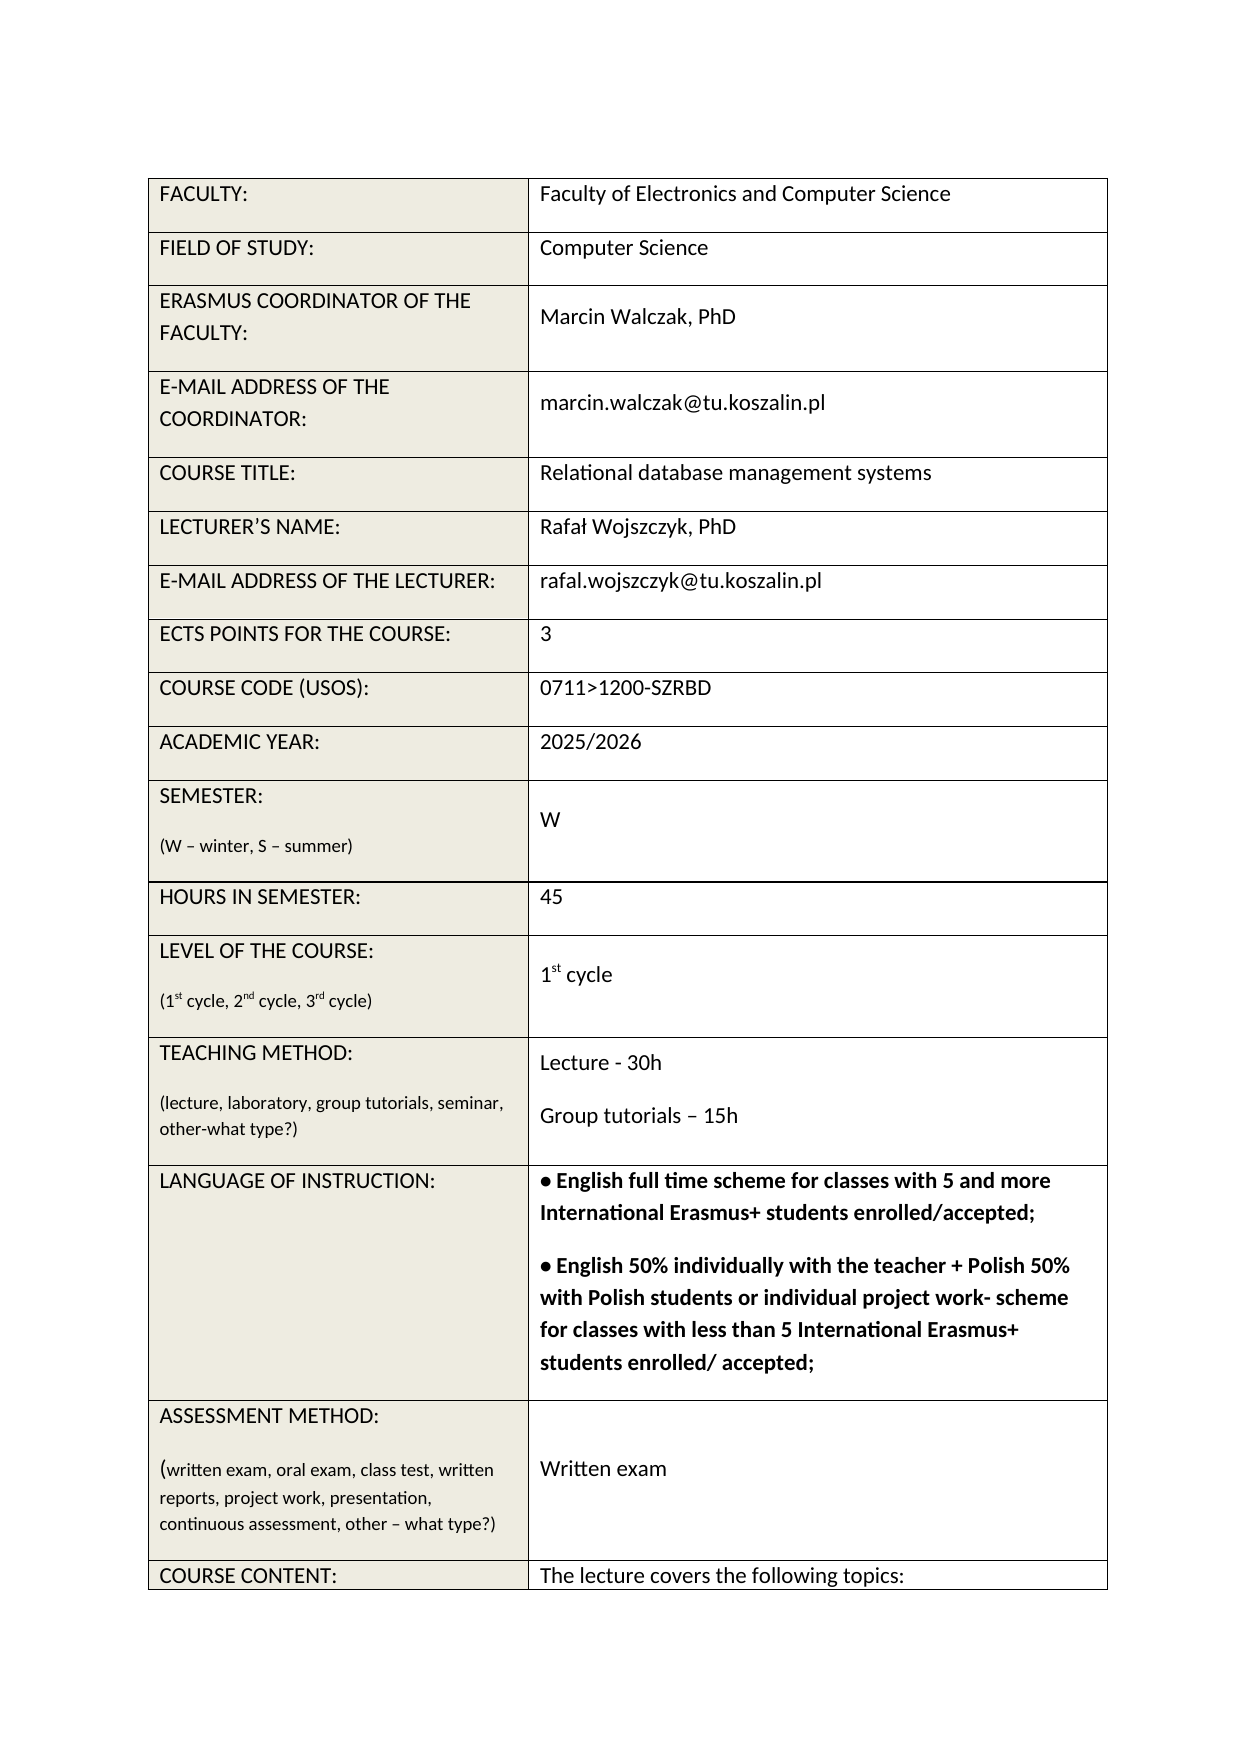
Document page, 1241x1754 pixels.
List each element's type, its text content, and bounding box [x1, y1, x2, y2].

table_header FACULTY: [149, 179, 528, 232]
table_cell TEACHING METHOD: (lecture, laboratory, group tutorials, seminar, other-what type?) [149, 1038, 528, 1165]
table_cell FIELD OF STUDY: [149, 233, 528, 285]
table_cell rafal.wojszczyk@tu.koszalin.pl [529, 566, 1107, 618]
table_cell Relational database management systems [529, 458, 1107, 511]
table_cell 45 [529, 883, 1107, 935]
table_cell Lecture - 30h Group tutorials – 15h [529, 1038, 1107, 1165]
table_cell Rafał Wojszczyk, PhD [529, 512, 1107, 565]
table_cell Marcin Walczak, PhD [529, 286, 1107, 371]
table_cell LEVEL OF THE COURSE: (1st cycle, 2nd cycle, 3rd cycle) [149, 936, 528, 1037]
table_cell E-MAIL ADDRESS OF THE COORDINATOR: [149, 372, 528, 457]
table_cell COURSE TITLE: [149, 458, 528, 511]
table_cell marcin.walczak@tu.koszalin.pl [529, 372, 1107, 457]
table_cell 3 [529, 620, 1107, 672]
table_cell Computer Science [529, 233, 1107, 285]
table_cell E-MAIL ADDRESS OF THE LECTURER: [149, 566, 528, 618]
table_cell COURSE CONTENT: [149, 1561, 528, 1589]
table_cell W [529, 781, 1107, 881]
table_cell 0711>1200-SZRBD [529, 673, 1107, 726]
table_cell LANGUAGE OF INSTRUCTION: [149, 1166, 528, 1400]
table_cell • English full time scheme for classes with 5 and more International Erasmus+ students enrolled/accepted; • English 50% individually with the teacher + Polish 50% with Polish students or individual project work- scheme for classes with less than 5 International Erasmus+ students enrolled/ accepted; [529, 1166, 1107, 1400]
table_cell LECTURER’S NAME: [149, 512, 528, 565]
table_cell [529, 1561, 1107, 1589]
table_cell ERASMUS COORDINATOR OF THE FACULTY: [149, 286, 528, 371]
table_header Faculty of Electronics and Computer Science [529, 179, 1107, 232]
table_cell ACADEMIC YEAR: [149, 727, 528, 780]
table_cell 2025/2026 [529, 727, 1107, 780]
table_cell ECTS POINTS FOR THE COURSE: [149, 620, 528, 672]
table_cell 1st cycle [529, 936, 1107, 1037]
table_cell ASSESSMENT METHOD: (written exam, oral exam, class test, written reports, project work, presentation, continuous assessment, other – what type?) [149, 1401, 528, 1560]
table_cell HOURS IN SEMESTER: [149, 883, 528, 935]
table_cell SEMESTER: (W – winter, S – summer) [149, 781, 528, 881]
table_cell Written exam [529, 1401, 1107, 1560]
table_cell COURSE CODE (USOS): [149, 673, 528, 726]
